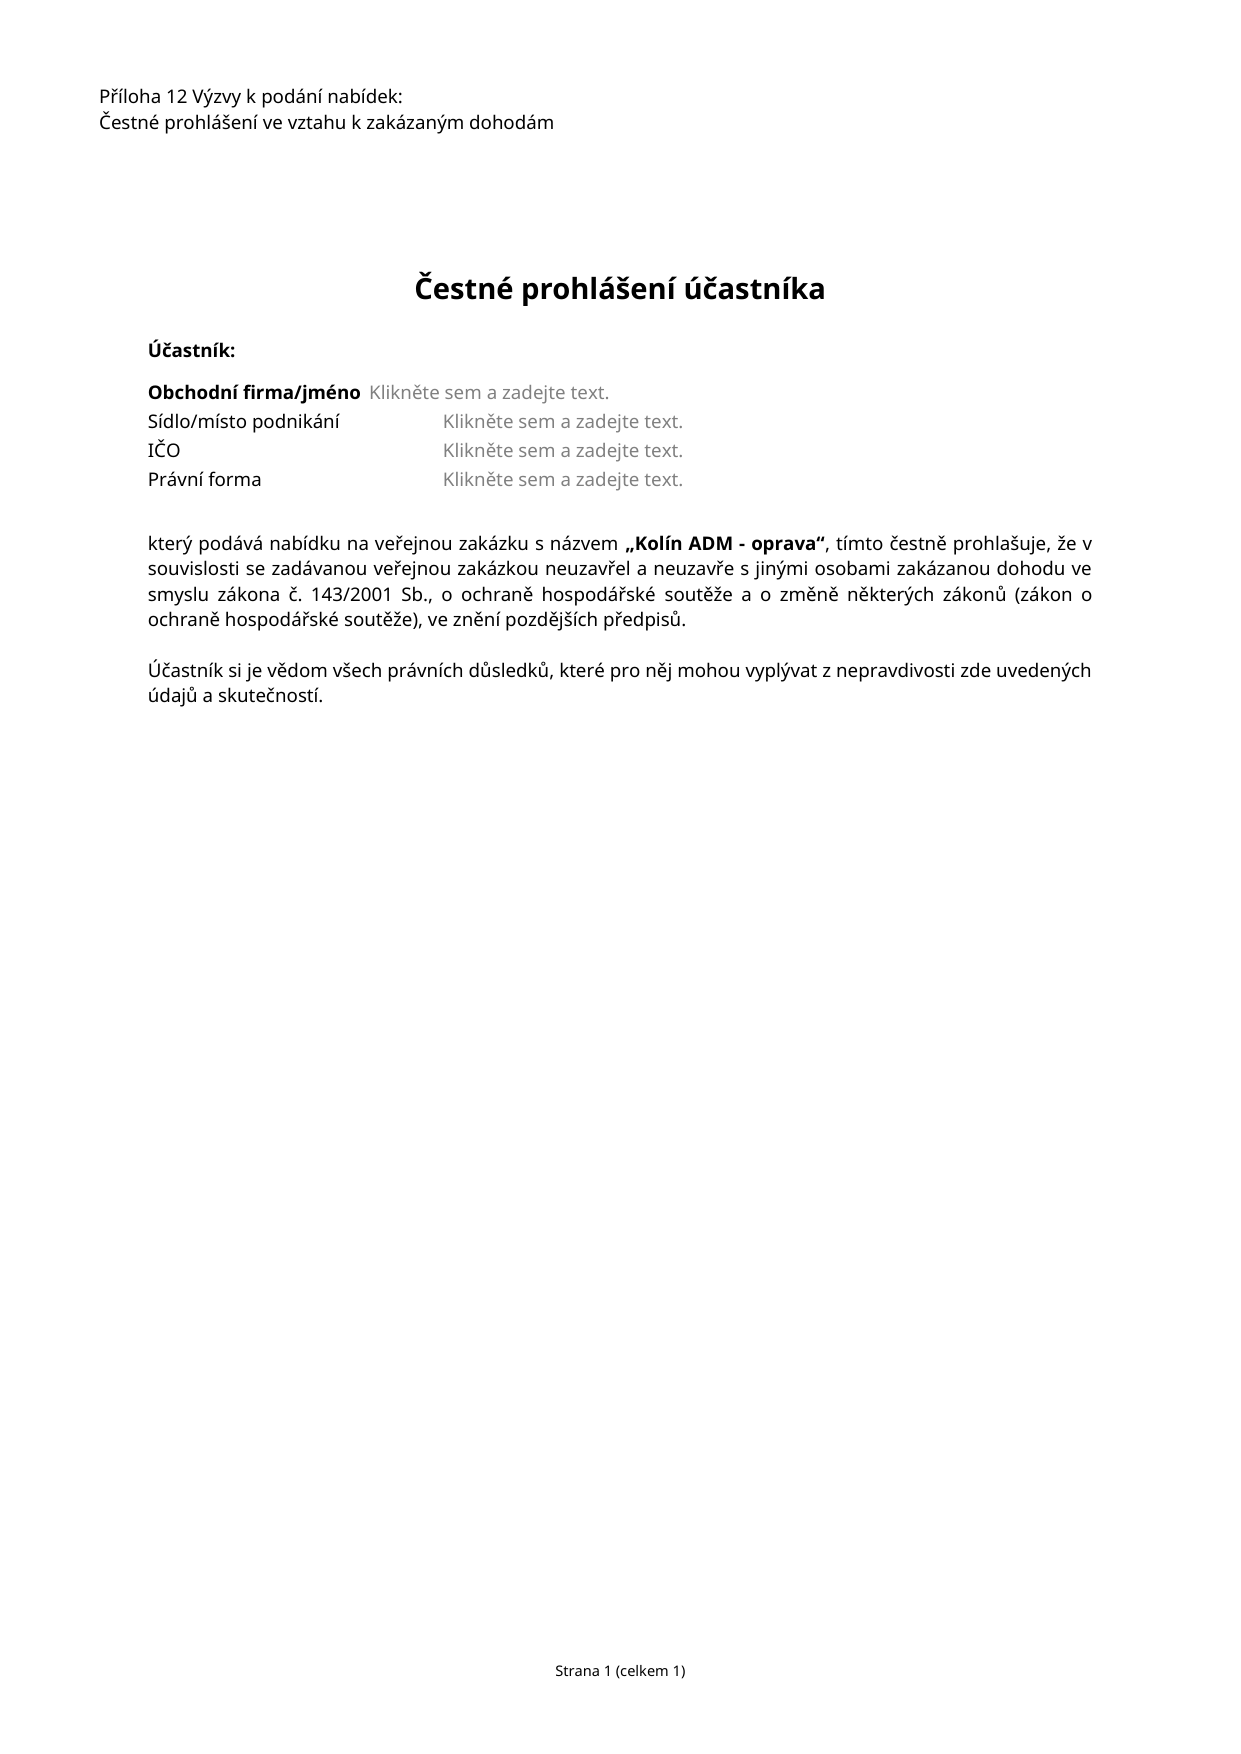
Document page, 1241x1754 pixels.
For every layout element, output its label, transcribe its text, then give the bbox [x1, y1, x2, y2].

text který podává nabídku na veřejnou zakázku s názvem „Kolín ADM - oprava“, tímto čestně prohlašuje, že v souvislosti se zadávanou veřejnou zakázkou neuzavřel a neuzavře s jinými osobami zakázanou dohodu ve smyslu zákona č. 143/2001 Sb., o ochraně hospodářské soutěže a o změně některých zákonů (zákon o ochraně hospodářské soutěže), ve znění pozdějších předpisů. [148, 530, 1093, 632]
text Obchodní firma/jméno [148, 376, 1093, 405]
text Účastník: [148, 333, 1093, 364]
text IČO [148, 434, 1093, 463]
text Právní forma [148, 463, 1093, 492]
text Sídlo/místo podnikání [148, 405, 1093, 434]
text Účastník si je vědom všech právních důsledků, které pro něj mohou vyplývat z nepravdivosti zde uvedených údajů a skutečností. [148, 657, 1093, 708]
title Čestné prohlášení účastníka [148, 268, 1093, 308]
